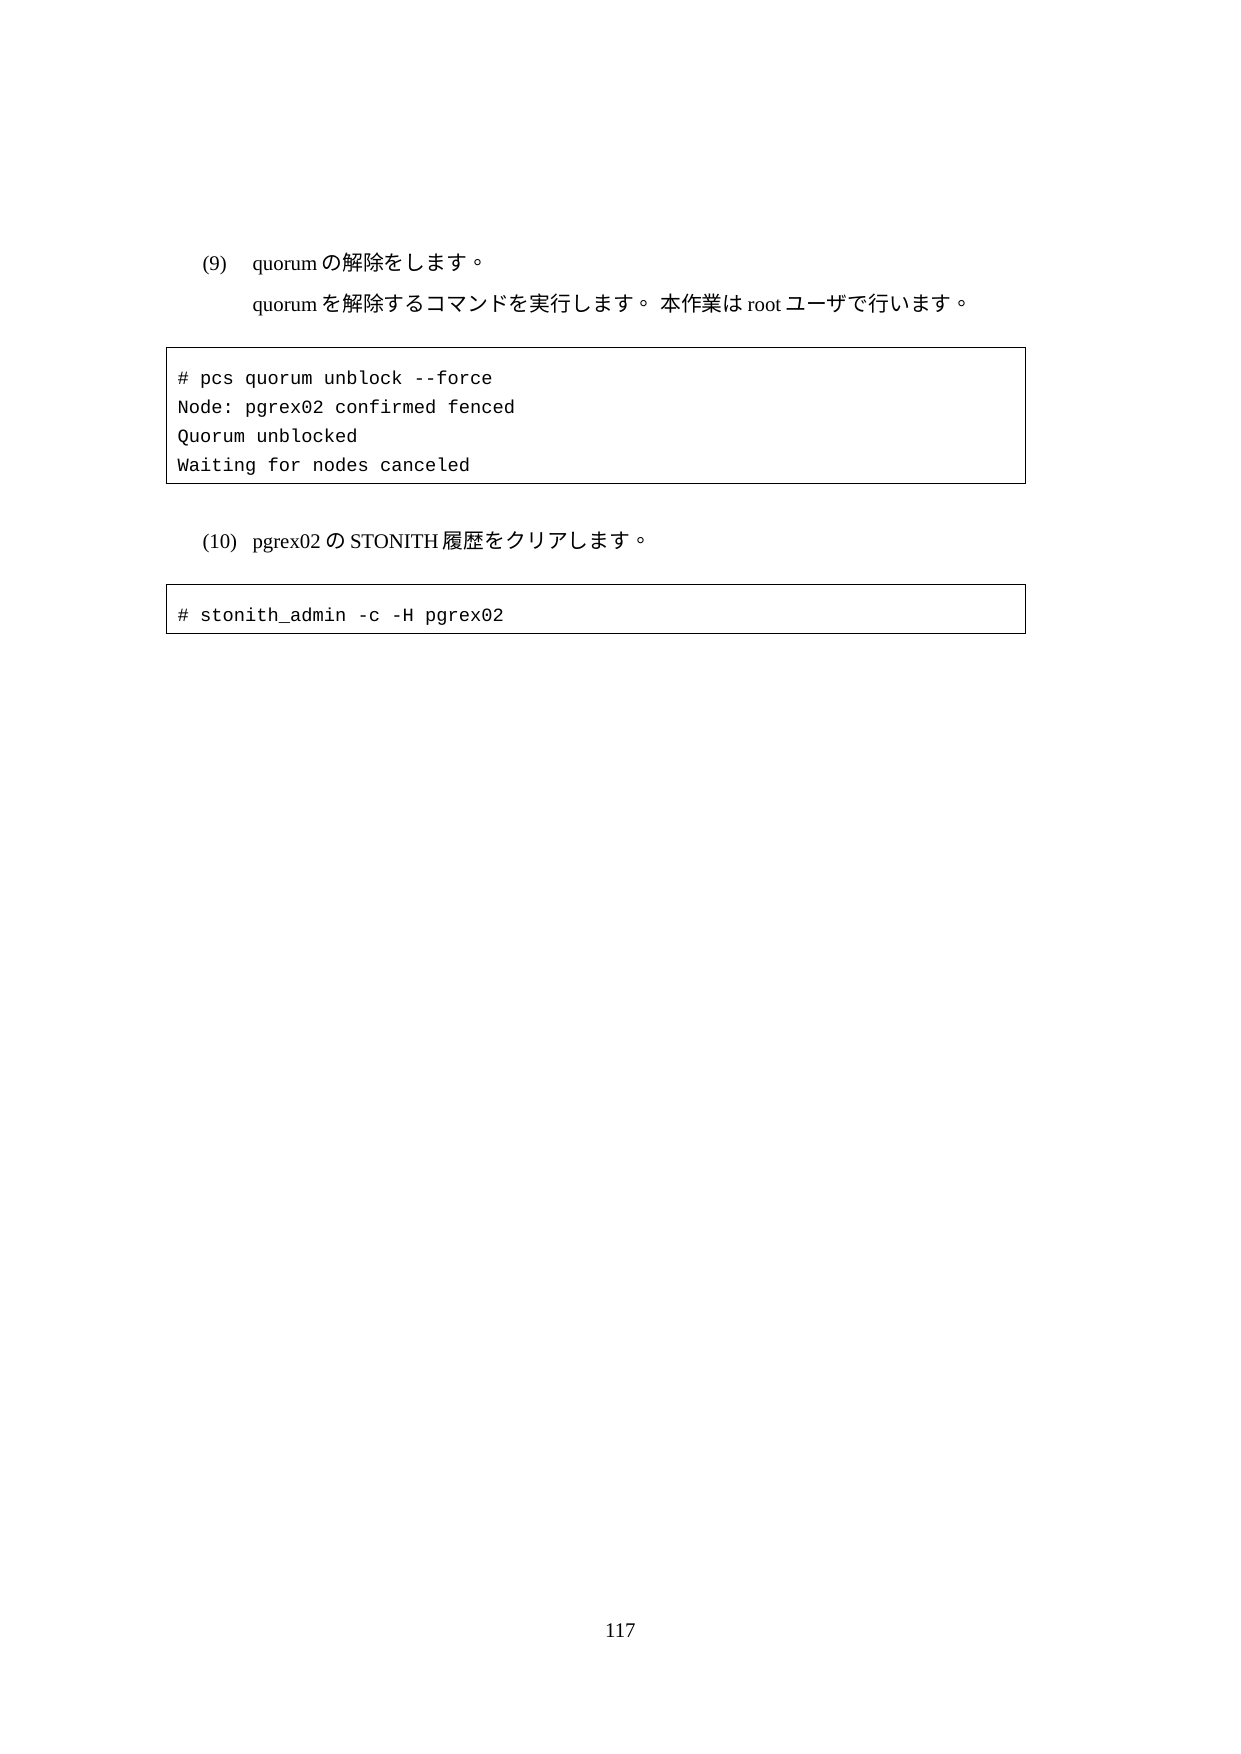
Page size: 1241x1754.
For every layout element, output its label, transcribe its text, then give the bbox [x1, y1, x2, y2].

list pgrex02のSTONITH履歴をクリアします。 [202, 526, 1054, 555]
list quorumを解除するコマンドを実行します。 本作業はrootユーザで行います。 [202, 289, 1063, 318]
table_header # pcs quorum unblock --force Node: pgrex02 confirmed fenced Quorum unblocked Waiting for nodes canceled [167, 348, 1025, 483]
list quorumの解除をします。 [202, 248, 1063, 277]
table_header # stonith_admin -c -H pgrex02 [167, 585, 1025, 633]
